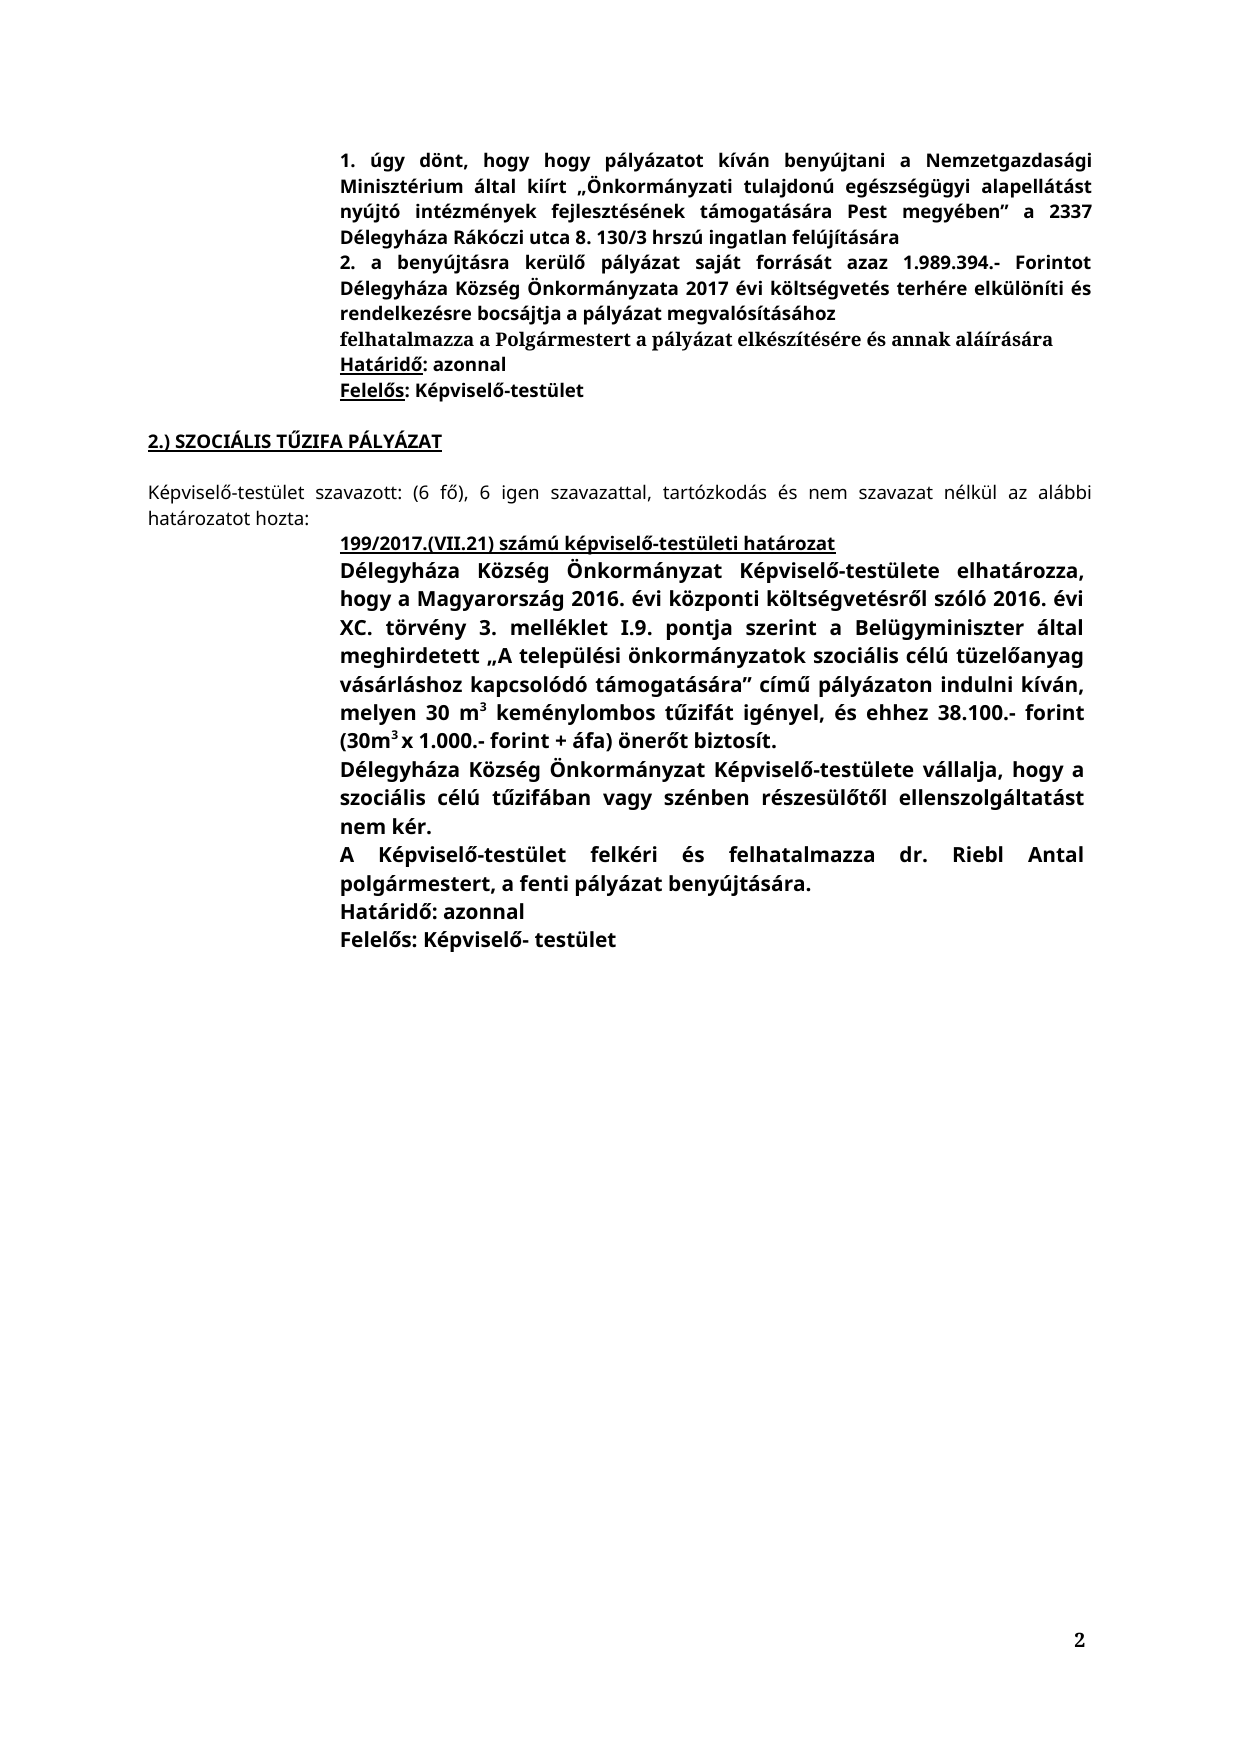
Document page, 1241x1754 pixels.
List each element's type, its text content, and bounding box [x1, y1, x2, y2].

text Felelős: Képviselő-testület [339, 377, 1093, 403]
text felhatalmazza a Polgármestert a pályázat elkészítésére és annak aláírására [339, 326, 1093, 352]
text 2. a benyújtásra kerülő pályázat saját forrását azaz 1.989.394.- Forintot Délegyháza Község Önkormányzata 2017 évi költségvetés terhére elkülöníti és rendelkezésre bocsájtja a pályázat megvalósításához [339, 250, 1093, 326]
text Határidő: azonnal [339, 352, 1093, 377]
text A Képviselő-testület felkéri és felhatalmazza dr. Riebl Antal polgármestert, a fenti pályázat benyújtására. [339, 840, 1085, 897]
text Határidő: azonnal [339, 897, 1104, 926]
text Délegyháza Község Önkormányzat Képviselő-testülete elhatározza, hogy a Magyarország 2016. évi központi költségvetésről szóló 2016. évi XC. törvény 3. melléklet I.9. pontja szerint a Belügyminiszter által meghirdetett „A települési önkormányzatok szociális célú tüzelőanyag vásárláshoz kapcsolódó támogatására” című pályázaton indulni kíván, melyen 30 m3 keménylombos tűzifát igényel, és ehhez 38.100.- forint (30m3 x 1.000.- forint + áfa) önerőt biztosít. [339, 556, 1085, 755]
text Képviselő-testület szavazott: (6 fő), 6 igen szavazattal, tartózkodás és nem szavazat nélkül az alábbi határozatot hozta: [148, 479, 1093, 530]
text Délegyháza Község Önkormányzat Képviselő-testülete vállalja, hogy a szociális célú tűzifában vagy szénben részesülőtől ellenszolgáltatást nem kér. [339, 755, 1085, 840]
text 2.) Szociális tűzifa pályázat [148, 428, 1085, 454]
text 199/2017.(VII.21) számú képviselő-testületi határozat [339, 530, 1093, 556]
text Felelős: Képviselő- testület [339, 926, 1104, 954]
text 1. úgy dönt, hogy hogy pályázatot kíván benyújtani a Nemzetgazdasági Minisztérium által kiírt „Önkormányzati tulajdonú egészségügyi alapellátást nyújtó intézmények fejlesztésének támogatására Pest megyében” a 2337 Délegyháza Rákóczi utca 8. 130/3 hrszú ingatlan felújítására [339, 148, 1093, 250]
